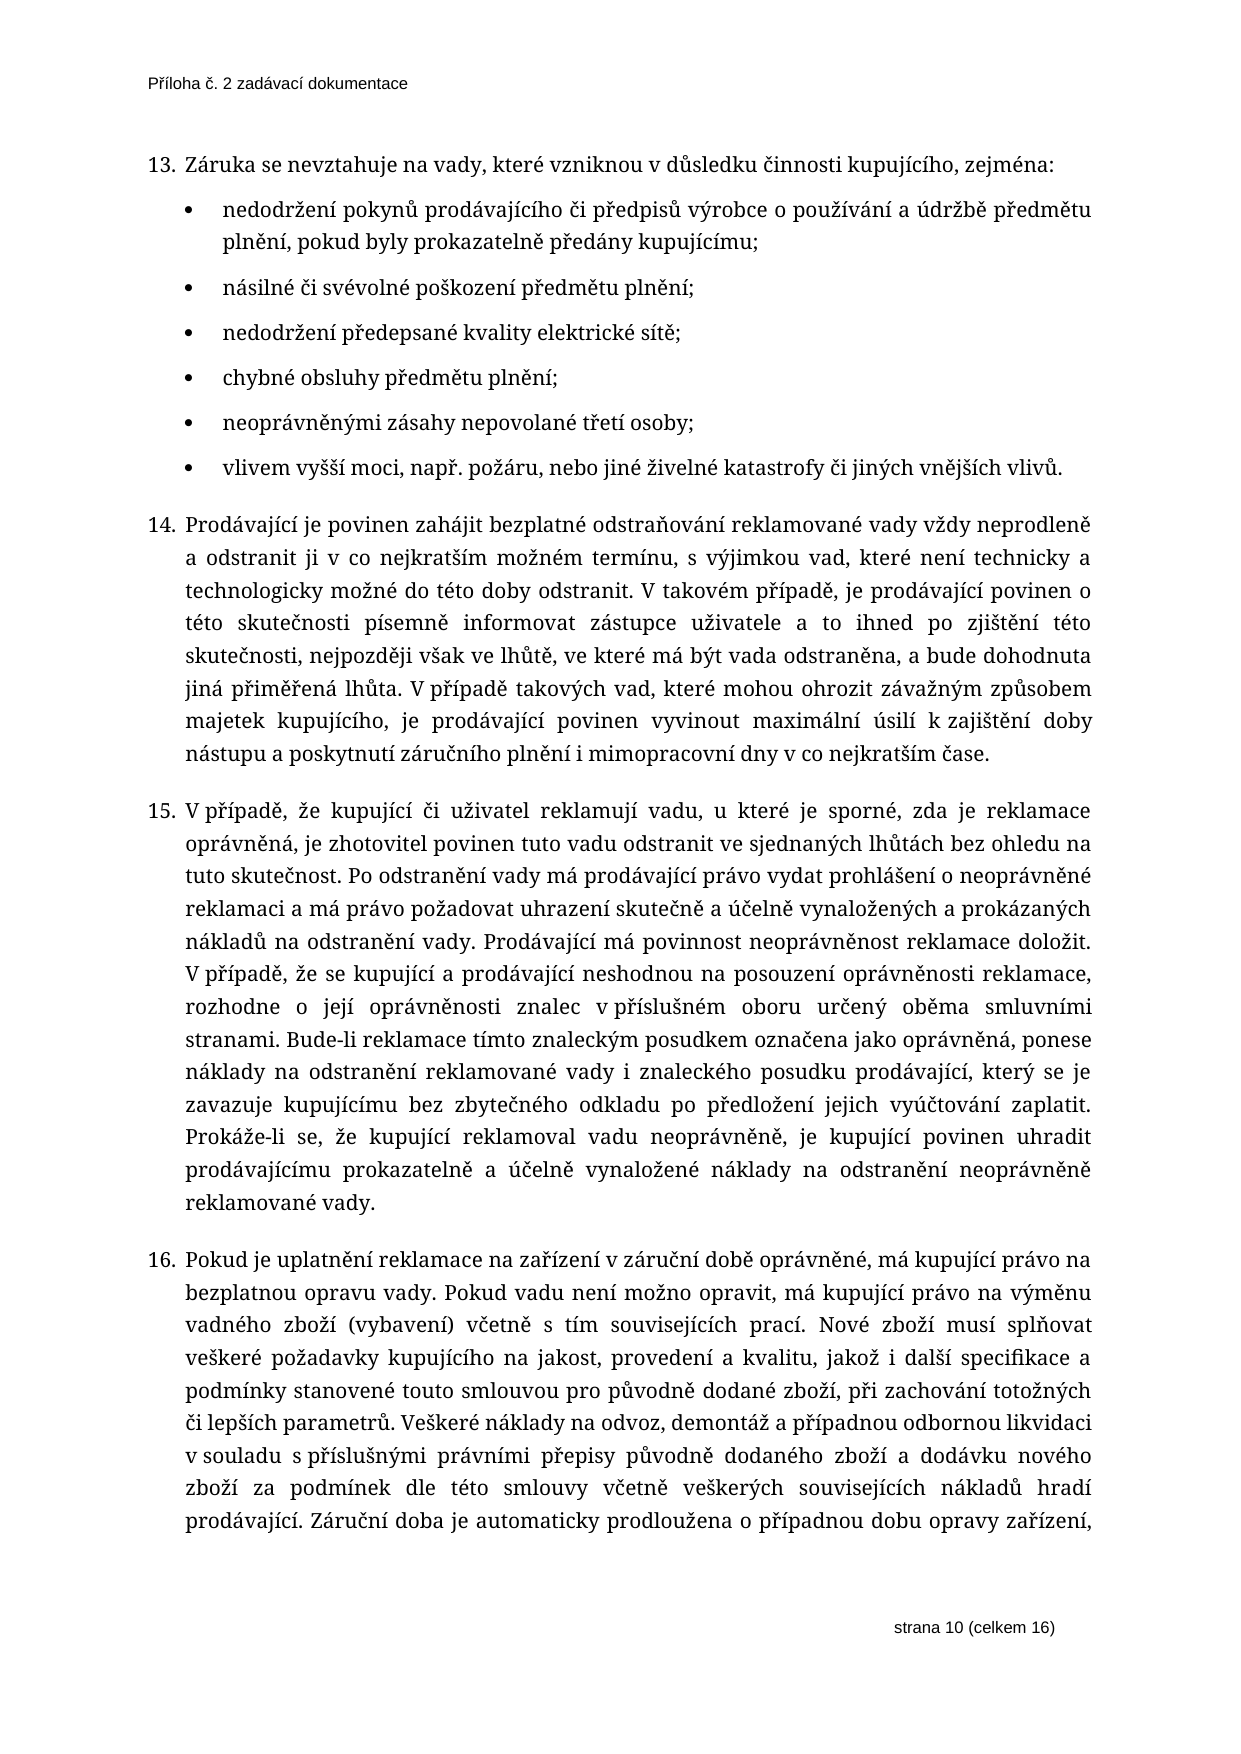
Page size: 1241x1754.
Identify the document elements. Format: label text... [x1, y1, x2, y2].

list nedodržení pokynů prodávajícího či předpisů výrobce o používání a údržbě předmětu plnění, pokud byly prokazatelně předány kupujícímu; [185, 195, 1092, 256]
list násilné či svévolné poškození předmětu plnění; [185, 273, 1092, 301]
list Záruka se nevztahuje na vady, které vzniknou v důsledku činnosti kupujícího, zejména: [148, 150, 1092, 178]
list Prodávající je povinen zahájit bezplatné odstraňování reklamované vady vždy neprodleně a odstranit ji v co nejkratším možném termínu, s výjimkou vad, které není technicky a technologicky možné do této doby odstranit. V takovém případě, je prodávající povinen o této skutečnosti písemně informovat zástupce uživatele a to ihned po zjištění této skutečnosti, nejpozději však ve lhůtě, ve které má být vada odstraněna, a bude dohodnuta jiná přiměřená lhůta. V případě takových vad, které mohou ohrozit závažným způsobem majetek kupujícího, je prodávající povinen vyvinout maximální úsilí k zajištění doby nástupu a poskytnutí záručního plnění i mimopracovní dny v co nejkratším čase. [148, 511, 1092, 767]
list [148, 1245, 1092, 1534]
list neoprávněnými zásahy nepovolané třetí osoby; [185, 408, 1092, 436]
list nedodržení předepsané kvality elektrické sítě; [185, 318, 1092, 346]
list vlivem vyšší moci, např. požáru, nebo jiné živelné katastrofy či jiných vnějších vlivů. [185, 453, 1092, 481]
list V případě, že kupující či uživatel reklamují vadu, u které je sporné, zda je reklamace oprávněná, je zhotovitel povinen tuto vadu odstranit ve sjednaných lhůtách bez ohledu na tuto skutečnost. Po odstranění vady má prodávající právo vydat prohlášení o neoprávněné reklamaci a má právo požadovat uhrazení skutečně a účelně vynaložených a prokázaných nákladů na odstranění vady. Prodávající má povinnost neoprávněnost reklamace doložit. V případě, že se kupující a prodávající neshodnou na posouzení oprávněnosti reklamace, rozhodne o její oprávněnosti znalec v příslušném oboru určený oběma smluvními stranami. Bude-li reklamace tímto znaleckým posudkem označena jako oprávněná, ponese náklady na odstranění reklamované vady i znaleckého posudku prodávající, který se je zavazuje kupujícímu bez zbytečného odkladu po předložení jejich vyúčtování zaplatit. Prokáže-li se, že kupující reklamoval vadu neoprávněně, je kupující povinen uhradit prodávajícímu prokazatelně a účelně vynaložené náklady na odstranění neoprávněně reklamované vady. [148, 796, 1092, 1216]
list chybné obsluhy předmětu plnění; [185, 363, 1092, 391]
